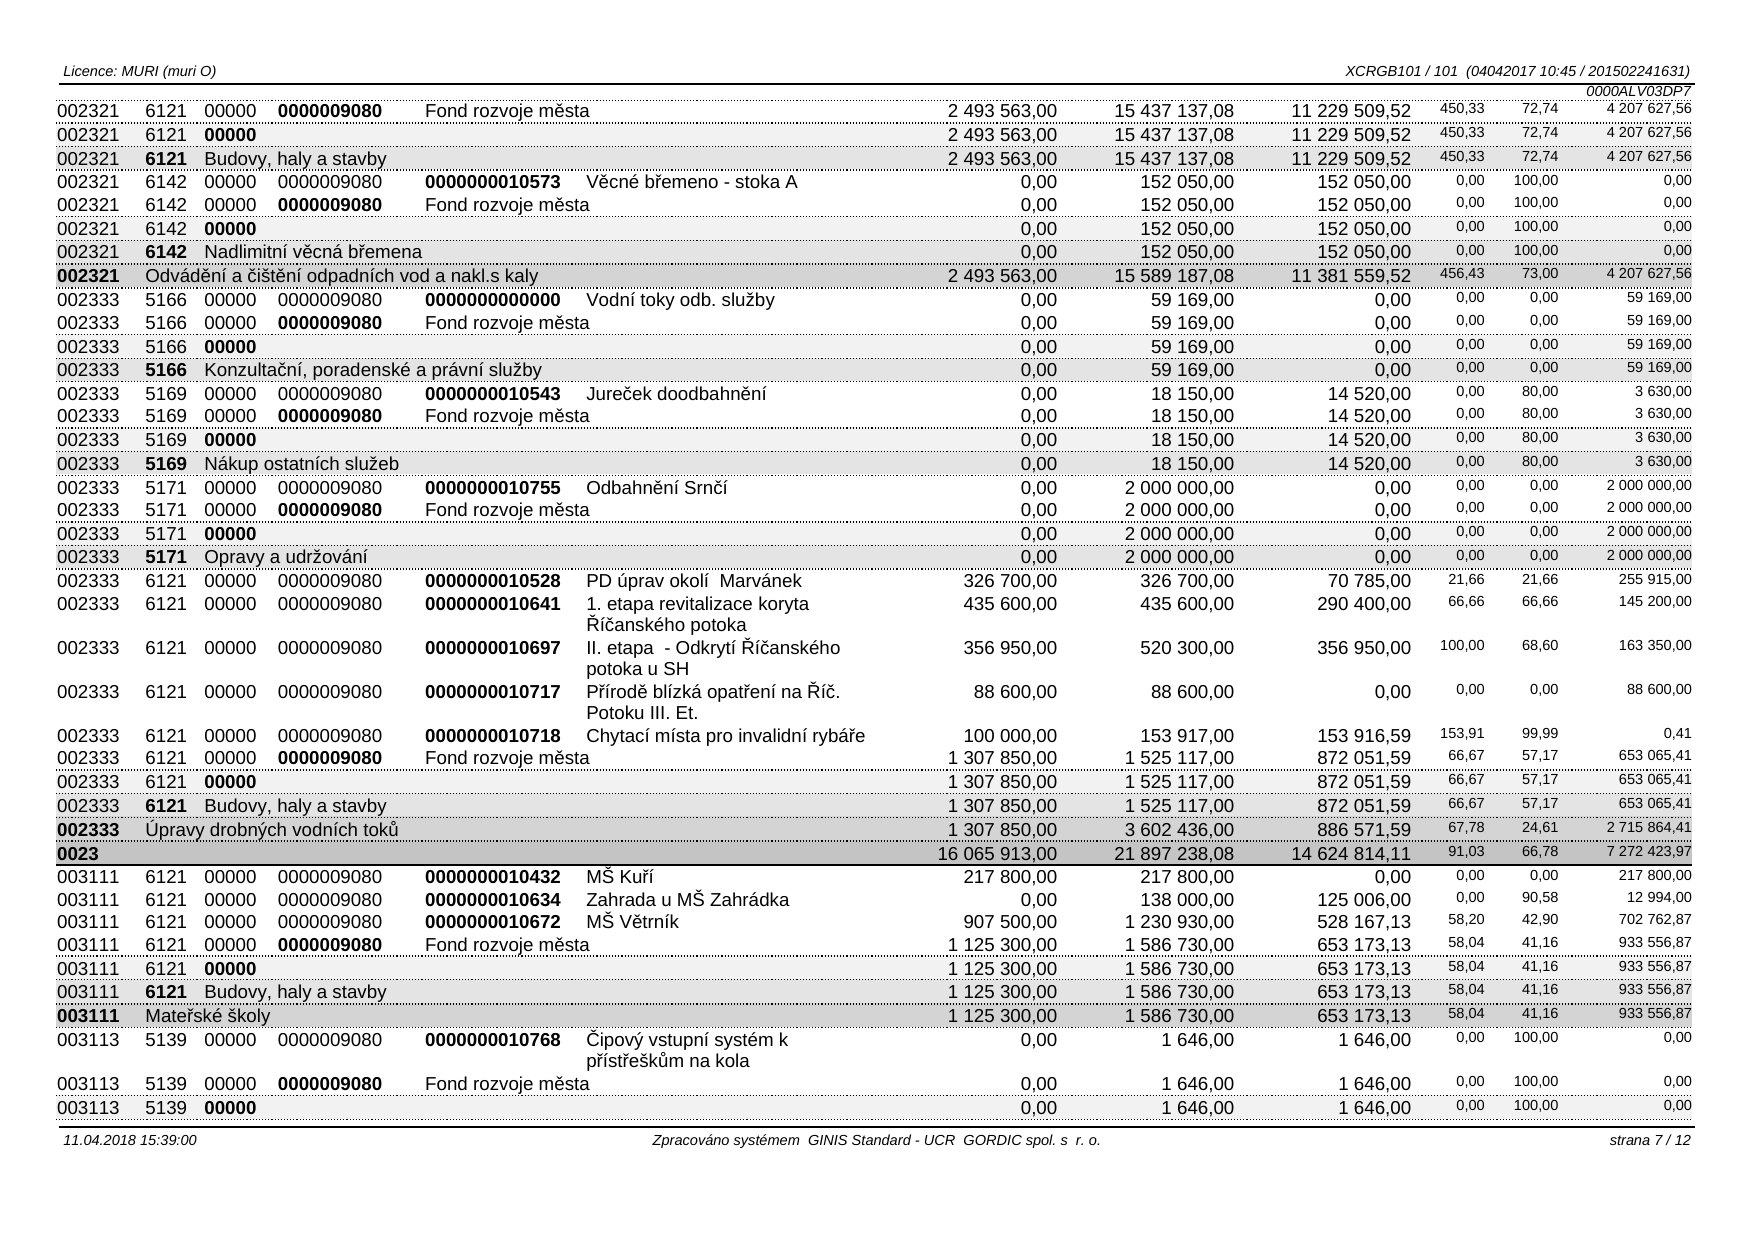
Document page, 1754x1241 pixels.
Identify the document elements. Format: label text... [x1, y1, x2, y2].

table_cell 002321 [56, 122, 144, 146]
table_cell 15 437 137,08 [1057, 100, 1234, 122]
table_cell [277, 122, 880, 146]
table_cell 002333 [56, 521, 144, 545]
table_cell 326 700,00 [1057, 568, 1234, 592]
table_cell 0000009080 [277, 680, 424, 724]
table_cell 41,16 [1484, 955, 1558, 979]
table_cell 0,00 [1234, 334, 1411, 357]
table_cell 0,00 [880, 240, 1057, 263]
table_cell MŠ Kuří [586, 866, 880, 888]
table_cell 6142 [144, 193, 203, 216]
table_cell 00000 [203, 769, 277, 793]
table_cell Budovy, haly a stavby [203, 979, 880, 1003]
table_cell Odvádění a čištění odpadních vod a nakl.s kaly [144, 263, 880, 287]
table_cell 0000009080 [277, 1027, 424, 1072]
table_cell 0,00 [1484, 545, 1558, 568]
table_cell 3 602 436,00 [1057, 816, 1234, 840]
table_cell 0000009080 [277, 311, 424, 333]
table_cell 0000009080 [277, 911, 424, 933]
table_cell 002321 [56, 216, 144, 240]
table_cell 653 173,13 [1234, 933, 1411, 955]
table_cell Jureček doodbahnění [586, 381, 880, 405]
table_cell 0,00 [1234, 521, 1411, 545]
table_cell 002333 [56, 592, 144, 636]
table_cell Mateřské školy [144, 1003, 880, 1027]
table_cell 0,00 [880, 888, 1057, 911]
table_cell 0,00 [1484, 311, 1558, 333]
table_cell 0000009080 [277, 592, 424, 636]
table_cell 2 000 000,00 [1558, 521, 1692, 545]
table_cell 0000009080 [277, 381, 424, 405]
table_cell 6121 [144, 592, 203, 636]
table_cell 6142 [144, 216, 203, 240]
table_cell 68,60 [1484, 636, 1558, 680]
table_cell 003113 [56, 1027, 144, 1072]
table_cell Budovy, haly a stavby [203, 793, 880, 816]
table_cell 0000009080 [277, 475, 424, 498]
table_cell 00000 [203, 100, 277, 122]
table_cell 0,00 [1411, 521, 1484, 545]
table_cell [277, 1095, 880, 1119]
table_cell 520 300,00 [1057, 636, 1234, 680]
table_cell 0,00 [880, 545, 1057, 568]
table_cell 5171 [144, 475, 203, 498]
table_cell 886 571,59 [1234, 816, 1411, 840]
table_cell 00000 [203, 724, 277, 747]
table_cell 002333 [56, 545, 144, 568]
table_cell 450,33 [1411, 100, 1484, 122]
table_cell 152 050,00 [1057, 216, 1234, 240]
table_cell 100,00 [1484, 216, 1558, 240]
table_cell 0,00 [880, 1027, 1057, 1072]
table_cell 2 493 563,00 [880, 263, 1057, 287]
table_cell Věcné břemeno - stoka A [586, 169, 880, 193]
table_cell 002333 [56, 405, 144, 427]
table_cell 59 169,00 [1558, 311, 1692, 333]
table_cell 153 917,00 [1057, 724, 1234, 747]
table_cell 0,00 [1411, 169, 1484, 193]
table_cell 0,00 [1411, 475, 1484, 498]
table_cell 6121 [144, 122, 203, 146]
table_cell 003113 [56, 1072, 144, 1095]
table_cell 152 050,00 [1234, 169, 1411, 193]
table_cell 6142 [144, 169, 203, 193]
table_cell 003111 [56, 955, 144, 979]
table_cell 5166 [144, 334, 203, 357]
table_cell 80,00 [1484, 427, 1558, 451]
table_cell 0000000010697 [424, 636, 586, 680]
table_cell 0,41 [1558, 724, 1692, 747]
table_cell Budovy, haly a stavby [203, 146, 880, 169]
table_cell 6121 [144, 793, 203, 816]
table_cell 125 006,00 [1234, 888, 1411, 911]
table_cell 2 000 000,00 [1558, 499, 1692, 521]
table_cell 2 000 000,00 [1057, 545, 1234, 568]
table_cell 59 169,00 [1558, 358, 1692, 381]
table_cell 0,00 [1558, 240, 1692, 263]
table_cell 2 493 563,00 [880, 100, 1057, 122]
table_cell 6121 [144, 636, 203, 680]
table_cell 15 589 187,08 [1057, 263, 1234, 287]
table_cell 0000000010528 [424, 568, 586, 592]
table_cell 00000 [203, 405, 277, 427]
table_cell 6121 [144, 866, 203, 888]
table_cell 5166 [144, 287, 203, 311]
table_cell 00000 [203, 592, 277, 636]
table_cell 88 600,00 [880, 680, 1057, 724]
table_cell 0,00 [1484, 287, 1558, 311]
table_cell 14 624 814,11 [1234, 840, 1411, 864]
table_cell 933 556,87 [1558, 979, 1692, 1003]
table_cell 11 381 559,52 [1234, 263, 1411, 287]
table_cell 0,00 [880, 475, 1057, 498]
table_cell 00000 [203, 747, 277, 769]
table_cell 2 000 000,00 [1558, 475, 1692, 498]
table_cell 57,17 [1484, 769, 1558, 793]
table_cell 152 050,00 [1234, 240, 1411, 263]
table_cell 00000 [203, 1072, 277, 1095]
table_cell 80,00 [1484, 381, 1558, 405]
table_cell 0,00 [1484, 358, 1558, 381]
table_cell 15 437 137,08 [1057, 146, 1234, 169]
table_cell 002333 [56, 793, 144, 816]
table_cell 0000000010543 [424, 381, 586, 405]
table_cell 24,61 [1484, 816, 1558, 840]
table_cell 5169 [144, 381, 203, 405]
table_cell 14 520,00 [1234, 381, 1411, 405]
table_cell 5139 [144, 1027, 203, 1072]
table_cell [277, 216, 880, 240]
table_cell 18 150,00 [1057, 405, 1234, 427]
table_cell 003111 [56, 979, 144, 1003]
table_cell 00000 [203, 475, 277, 498]
table_cell 58,20 [1411, 911, 1484, 933]
table_cell 1 586 730,00 [1057, 933, 1234, 955]
table_cell 12 994,00 [1558, 888, 1692, 911]
table_cell 933 556,87 [1558, 933, 1692, 955]
table_cell 0,00 [1234, 358, 1411, 381]
table_cell 18 150,00 [1057, 427, 1234, 451]
table_cell 0,00 [1411, 381, 1484, 405]
table_cell 100,00 [1484, 1027, 1558, 1072]
table_cell 138 000,00 [1057, 888, 1234, 911]
table_cell 5166 [144, 311, 203, 333]
table_cell 2 493 563,00 [880, 122, 1057, 146]
table_cell 0,00 [1411, 358, 1484, 381]
table_cell 002321 [56, 240, 144, 263]
table_cell Fond rozvoje města [424, 499, 880, 521]
table_cell 0,00 [1411, 216, 1484, 240]
table_cell Fond rozvoje města [424, 100, 880, 122]
table_cell 0,00 [1411, 545, 1484, 568]
table_cell Konzultační, poradenské a právní služby [203, 358, 880, 381]
table_cell 528 167,13 [1234, 911, 1411, 933]
table_cell 57,17 [1484, 747, 1558, 769]
table_cell 58,04 [1411, 933, 1484, 955]
table_cell 003111 [56, 866, 144, 888]
table_cell 5169 [144, 451, 203, 474]
table_cell 18 150,00 [1057, 451, 1234, 474]
table_cell Fond rozvoje města [424, 747, 880, 769]
table_cell 11 229 509,52 [1234, 100, 1411, 122]
table_cell 58,04 [1411, 1003, 1484, 1027]
table_cell 653 173,13 [1234, 1003, 1411, 1027]
table_cell 0,00 [880, 193, 1057, 216]
table_cell 1 307 850,00 [880, 769, 1057, 793]
table_cell 00000 [203, 1095, 277, 1119]
table_cell 58,04 [1411, 955, 1484, 979]
table_cell 2 715 864,41 [1558, 816, 1692, 840]
table_cell [277, 955, 880, 979]
table_cell Fond rozvoje města [424, 311, 880, 333]
table_cell 80,00 [1484, 405, 1558, 427]
table_cell 0,00 [1558, 169, 1692, 193]
table_cell 6121 [144, 769, 203, 793]
table_cell 002333 [56, 311, 144, 333]
table_cell 0,00 [1484, 499, 1558, 521]
table_cell 21,66 [1484, 568, 1558, 592]
table_cell 5169 [144, 427, 203, 451]
table_cell 00000 [203, 866, 277, 888]
table_cell 1 307 850,00 [880, 816, 1057, 840]
table_cell II. etapa - Odkrytí Říčanského potoka u SH [586, 636, 880, 680]
table_cell 5166 [144, 358, 203, 381]
table_cell 0,00 [880, 216, 1057, 240]
table_cell 0000009080 [277, 724, 424, 747]
table_cell 002333 [56, 636, 144, 680]
table_cell 0000009080 [277, 287, 424, 311]
table_cell 002333 [56, 358, 144, 381]
table_cell 5139 [144, 1095, 203, 1119]
table_cell 0000009080 [277, 636, 424, 680]
table_cell 00000 [203, 499, 277, 521]
table_cell 6142 [144, 240, 203, 263]
table_cell 0,00 [1234, 499, 1411, 521]
table_cell 0,00 [1558, 1027, 1692, 1072]
table_cell 0,00 [1558, 216, 1692, 240]
table_cell 0,00 [1411, 334, 1484, 357]
table_cell 66,67 [1411, 747, 1484, 769]
table_cell 0,00 [880, 521, 1057, 545]
table_cell 6121 [144, 100, 203, 122]
table_cell 00000 [203, 169, 277, 193]
table_cell [277, 521, 880, 545]
table_cell 145 200,00 [1558, 592, 1692, 636]
table_cell 100,00 [1484, 169, 1558, 193]
table_cell 653 065,41 [1558, 793, 1692, 816]
table_cell 00000 [203, 955, 277, 979]
table_cell 002333 [56, 568, 144, 592]
table_cell 456,43 [1411, 263, 1484, 287]
table_cell 0,00 [1484, 680, 1558, 724]
table_cell 3 630,00 [1558, 451, 1692, 474]
table_cell 6121 [144, 888, 203, 911]
table_cell 0,00 [1411, 499, 1484, 521]
table_cell 217 800,00 [1558, 866, 1692, 888]
table_cell 73,00 [1484, 263, 1558, 287]
table_cell 1 307 850,00 [880, 793, 1057, 816]
table_cell 152 050,00 [1057, 240, 1234, 263]
table_cell 0,00 [1411, 1027, 1484, 1072]
table_cell 0,00 [1558, 1072, 1692, 1095]
table_cell 0,00 [1558, 193, 1692, 216]
table_cell 100,00 [1484, 193, 1558, 216]
table_cell 00000 [203, 381, 277, 405]
table_cell 002333 [56, 475, 144, 498]
table_cell 5171 [144, 521, 203, 545]
table_cell 0000009080 [277, 499, 424, 521]
table_cell 3 630,00 [1558, 381, 1692, 405]
table_cell 002321 [56, 100, 144, 122]
table_cell 16 065 913,00 [880, 840, 1057, 864]
table_cell 0000009080 [277, 169, 424, 193]
table_cell 88 600,00 [1558, 680, 1692, 724]
table_cell 00000 [203, 334, 277, 357]
table_cell 66,66 [1411, 592, 1484, 636]
table_cell 100,00 [1484, 1095, 1558, 1119]
table_cell 1 586 730,00 [1057, 1003, 1234, 1027]
table_cell 6121 [144, 568, 203, 592]
table_cell 003111 [56, 933, 144, 955]
table_cell Nákup ostatních služeb [203, 451, 880, 474]
table_cell [144, 840, 880, 864]
table_cell 59 169,00 [1057, 287, 1234, 311]
table_cell 6121 [144, 955, 203, 979]
table_cell 88 600,00 [1057, 680, 1234, 724]
table_cell 00000 [203, 193, 277, 216]
table_cell 002321 [56, 169, 144, 193]
table_cell [277, 769, 880, 793]
table_cell 702 762,87 [1558, 911, 1692, 933]
table_cell 11 229 509,52 [1234, 146, 1411, 169]
table_cell 002333 [56, 816, 144, 840]
table_cell [277, 334, 880, 357]
table_cell 59 169,00 [1057, 334, 1234, 357]
table_cell 003111 [56, 1003, 144, 1027]
table_cell 1 525 117,00 [1057, 769, 1234, 793]
table_cell 255 915,00 [1558, 568, 1692, 592]
table_cell 1 646,00 [1057, 1027, 1234, 1072]
table_cell 653 065,41 [1558, 747, 1692, 769]
table_cell 0,00 [880, 334, 1057, 357]
table_cell 0,00 [1234, 311, 1411, 333]
table_cell 42,90 [1484, 911, 1558, 933]
table_cell 152 050,00 [1234, 193, 1411, 216]
table_cell 2 000 000,00 [1057, 521, 1234, 545]
table_cell 6121 [144, 724, 203, 747]
table_cell 0,00 [1411, 866, 1484, 888]
table_cell Fond rozvoje města [424, 933, 880, 955]
table_cell 91,03 [1411, 840, 1484, 864]
table_cell 356 950,00 [1234, 636, 1411, 680]
table_cell 0000009080 [277, 405, 424, 427]
table_cell 14 520,00 [1234, 451, 1411, 474]
table_cell 0,00 [880, 311, 1057, 333]
table_cell PD úprav okolí Marvánek [586, 568, 880, 592]
table_cell 66,67 [1411, 793, 1484, 816]
table_cell 0,00 [880, 381, 1057, 405]
table_cell 00000 [203, 1027, 277, 1072]
table_cell 0,00 [880, 287, 1057, 311]
table_cell 0,00 [1558, 1095, 1692, 1119]
table_cell Přírodě blízká opatření na Říč. Potoku III. Et. [586, 680, 880, 724]
table_cell 66,67 [1411, 769, 1484, 793]
table_cell 100,00 [1484, 240, 1558, 263]
table_cell 653 173,13 [1234, 979, 1411, 1003]
table_cell 907 500,00 [880, 911, 1057, 933]
table_cell 153 916,59 [1234, 724, 1411, 747]
table_cell 1 525 117,00 [1057, 747, 1234, 769]
table_cell 2 000 000,00 [1057, 499, 1234, 521]
table_cell 002321 [56, 263, 144, 287]
table_cell 435 600,00 [1057, 592, 1234, 636]
table_cell 1 586 730,00 [1057, 979, 1234, 1003]
table_cell 1 525 117,00 [1057, 793, 1234, 816]
table_cell Opravy a udržování [203, 545, 880, 568]
table_cell 0,00 [880, 1095, 1057, 1119]
table_cell 0,00 [880, 358, 1057, 381]
table_cell Fond rozvoje města [424, 405, 880, 427]
table_cell 0,00 [1234, 475, 1411, 498]
table_cell 0000000010755 [424, 475, 586, 498]
table_cell 153,91 [1411, 724, 1484, 747]
table_cell 0000000010717 [424, 680, 586, 724]
table_cell 00000 [203, 888, 277, 911]
table_cell 217 800,00 [1057, 866, 1234, 888]
table_cell 6121 [144, 747, 203, 769]
table_cell 00000 [203, 933, 277, 955]
table_cell 872 051,59 [1234, 769, 1411, 793]
table_cell 6121 [144, 911, 203, 933]
table_cell 0,00 [1411, 240, 1484, 263]
table_cell 0000000010672 [424, 911, 586, 933]
table_cell 59 169,00 [1558, 287, 1692, 311]
table_cell 4 207 627,56 [1558, 146, 1692, 169]
table_cell 59 169,00 [1558, 334, 1692, 357]
table_cell 1 646,00 [1057, 1072, 1234, 1095]
table_cell Fond rozvoje města [424, 1072, 880, 1095]
table_cell 1 125 300,00 [880, 933, 1057, 955]
table_cell 00000 [203, 122, 277, 146]
table_cell 00000 [203, 287, 277, 311]
table_cell 0,00 [1411, 888, 1484, 911]
table_cell 4 207 627,56 [1558, 122, 1692, 146]
table_cell 59 169,00 [1057, 358, 1234, 381]
table_cell 00000 [203, 568, 277, 592]
table_cell 002333 [56, 287, 144, 311]
table_cell 0,00 [1411, 193, 1484, 216]
table_cell 72,74 [1484, 100, 1558, 122]
table_cell 5139 [144, 1072, 203, 1095]
table_cell Vodní toky odb. služby [586, 287, 880, 311]
table_cell 0,00 [1411, 1072, 1484, 1095]
table_cell 0,00 [1411, 311, 1484, 333]
table_cell 002333 [56, 499, 144, 521]
table_cell 003111 [56, 888, 144, 911]
table_cell 290 400,00 [1234, 592, 1411, 636]
table_cell 0,00 [1484, 866, 1558, 888]
table_cell 002333 [56, 334, 144, 357]
table_cell 7 272 423,97 [1558, 840, 1692, 864]
table_cell 0000000010634 [424, 888, 586, 911]
table_cell 6121 [144, 933, 203, 955]
table_cell 0000009080 [277, 1072, 424, 1095]
table_cell 002333 [56, 381, 144, 405]
table_cell 66,66 [1484, 592, 1558, 636]
table_cell 003113 [56, 1095, 144, 1119]
table_cell 0000000010641 [424, 592, 586, 636]
table_cell 00000 [203, 680, 277, 724]
table_cell 002333 [56, 680, 144, 724]
table_cell 4 207 627,56 [1558, 263, 1692, 287]
table_cell 66,78 [1484, 840, 1558, 864]
table_cell 0,00 [880, 499, 1057, 521]
table_cell 152 050,00 [1057, 193, 1234, 216]
table_cell 1 646,00 [1234, 1027, 1411, 1072]
table_cell 14 520,00 [1234, 405, 1411, 427]
table_cell 003111 [56, 911, 144, 933]
table_cell Zahrada u MŠ Zahrádka [586, 888, 880, 911]
table_cell 5171 [144, 545, 203, 568]
table_cell 67,78 [1411, 816, 1484, 840]
table_cell 0,00 [1411, 680, 1484, 724]
table_cell Čipový vstupní systém k přístřeškům na kola [586, 1027, 880, 1072]
table_cell 002333 [56, 427, 144, 451]
table_cell 1 125 300,00 [880, 979, 1057, 1003]
table_cell MŠ Větrník [586, 911, 880, 933]
table_cell 0,00 [880, 451, 1057, 474]
table_cell 152 050,00 [1234, 216, 1411, 240]
table_cell 0000009080 [277, 866, 424, 888]
table_cell 14 520,00 [1234, 427, 1411, 451]
table_cell Fond rozvoje města [424, 193, 880, 216]
table_cell 2 000 000,00 [1057, 475, 1234, 498]
table_cell 0,00 [1234, 866, 1411, 888]
table_cell 0000009080 [277, 193, 424, 216]
table_cell 0000000010573 [424, 169, 586, 193]
table_cell 1 646,00 [1057, 1095, 1234, 1119]
table_cell 0000000000000 [424, 287, 586, 311]
table_cell 0,00 [1411, 1095, 1484, 1119]
table_cell 002333 [56, 769, 144, 793]
table_cell 00000 [203, 911, 277, 933]
table_cell 002321 [56, 193, 144, 216]
table_cell 57,17 [1484, 793, 1558, 816]
table_cell 59 169,00 [1057, 311, 1234, 333]
table_cell 0,00 [880, 405, 1057, 427]
table_cell 5169 [144, 405, 203, 427]
table_cell 356 950,00 [880, 636, 1057, 680]
table_cell 58,04 [1411, 979, 1484, 1003]
table_cell 0,00 [1484, 475, 1558, 498]
table_cell 0,00 [880, 427, 1057, 451]
table_cell 0000009080 [277, 568, 424, 592]
table_cell 3 630,00 [1558, 427, 1692, 451]
table_cell 152 050,00 [1057, 169, 1234, 193]
table_cell 6121 [144, 680, 203, 724]
table_cell 0000009080 [277, 888, 424, 911]
table_cell 00000 [203, 216, 277, 240]
table_cell 326 700,00 [880, 568, 1057, 592]
table_cell 653 065,41 [1558, 769, 1692, 793]
table_cell 0023 [56, 840, 144, 864]
table_cell 1 586 730,00 [1057, 955, 1234, 979]
table_cell 11 229 509,52 [1234, 122, 1411, 146]
table_cell Chytací místa pro invalidní rybáře [586, 724, 880, 747]
table_cell 872 051,59 [1234, 793, 1411, 816]
table_cell 450,33 [1411, 146, 1484, 169]
table_cell 41,16 [1484, 933, 1558, 955]
table_cell 0,00 [1234, 680, 1411, 724]
table_cell 002333 [56, 747, 144, 769]
table_cell 3 630,00 [1558, 405, 1692, 427]
table_cell 100,00 [1484, 1072, 1558, 1095]
table_cell 0,00 [880, 1072, 1057, 1095]
table_cell 0,00 [1411, 405, 1484, 427]
table_cell 002333 [56, 724, 144, 747]
table_cell 70 785,00 [1234, 568, 1411, 592]
table_cell 2 000 000,00 [1558, 545, 1692, 568]
table_cell 1 125 300,00 [880, 955, 1057, 979]
table_cell 0,00 [1411, 427, 1484, 451]
table_cell 0,00 [1484, 334, 1558, 357]
table_cell 00000 [203, 427, 277, 451]
table_cell 450,33 [1411, 122, 1484, 146]
table_cell 1 307 850,00 [880, 747, 1057, 769]
table_cell 90,58 [1484, 888, 1558, 911]
table_cell 41,16 [1484, 1003, 1558, 1027]
table_cell [277, 427, 880, 451]
table_cell 0000009080 [277, 747, 424, 769]
table_cell 4 207 627,56 [1558, 100, 1692, 122]
table_cell 80,00 [1484, 451, 1558, 474]
table_cell 100 000,00 [880, 724, 1057, 747]
table_cell 00000 [203, 636, 277, 680]
table_cell 0,00 [880, 169, 1057, 193]
table_cell 0000000010432 [424, 866, 586, 888]
table_cell Úpravy drobných vodních toků [144, 816, 880, 840]
table_cell 2 493 563,00 [880, 146, 1057, 169]
table_cell Nadlimitní věcná břemena [203, 240, 880, 263]
table_cell 933 556,87 [1558, 1003, 1692, 1027]
table_cell 72,74 [1484, 146, 1558, 169]
table_cell 0000009080 [277, 100, 424, 122]
table_cell 1 646,00 [1234, 1095, 1411, 1119]
table_cell 0000000010718 [424, 724, 586, 747]
table_cell 1 646,00 [1234, 1072, 1411, 1095]
table_cell 0,00 [1411, 287, 1484, 311]
table_cell 5171 [144, 499, 203, 521]
table_cell 653 173,13 [1234, 955, 1411, 979]
table_cell 72,74 [1484, 122, 1558, 146]
table_cell 163 350,00 [1558, 636, 1692, 680]
table_cell 435 600,00 [880, 592, 1057, 636]
table_cell 1 230 930,00 [1057, 911, 1234, 933]
table_cell 0,00 [1411, 451, 1484, 474]
table_cell 217 800,00 [880, 866, 1057, 888]
table_cell 41,16 [1484, 979, 1558, 1003]
table_cell 0000000010768 [424, 1027, 586, 1072]
table_cell 0000009080 [277, 933, 424, 955]
table_cell 1 125 300,00 [880, 1003, 1057, 1027]
table_cell Odbahnění Srnčí [586, 475, 880, 498]
table_cell 6121 [144, 979, 203, 1003]
table_cell 100,00 [1411, 636, 1484, 680]
table_cell 21,66 [1411, 568, 1484, 592]
table_cell 99,99 [1484, 724, 1558, 747]
table_cell 00000 [203, 311, 277, 333]
table_cell 00000 [203, 521, 277, 545]
table_cell 1. etapa revitalizace koryta Říčanského potoka [586, 592, 880, 636]
table_cell 933 556,87 [1558, 955, 1692, 979]
table_cell 0,00 [1484, 521, 1558, 545]
table_cell 002333 [56, 451, 144, 474]
table_cell 002321 [56, 146, 144, 169]
table_cell 6121 [144, 146, 203, 169]
table_cell 0,00 [1234, 287, 1411, 311]
table_cell 18 150,00 [1057, 381, 1234, 405]
table_cell 872 051,59 [1234, 747, 1411, 769]
table_cell 0,00 [1234, 545, 1411, 568]
table_cell 21 897 238,08 [1057, 840, 1234, 864]
table_cell 15 437 137,08 [1057, 122, 1234, 146]
